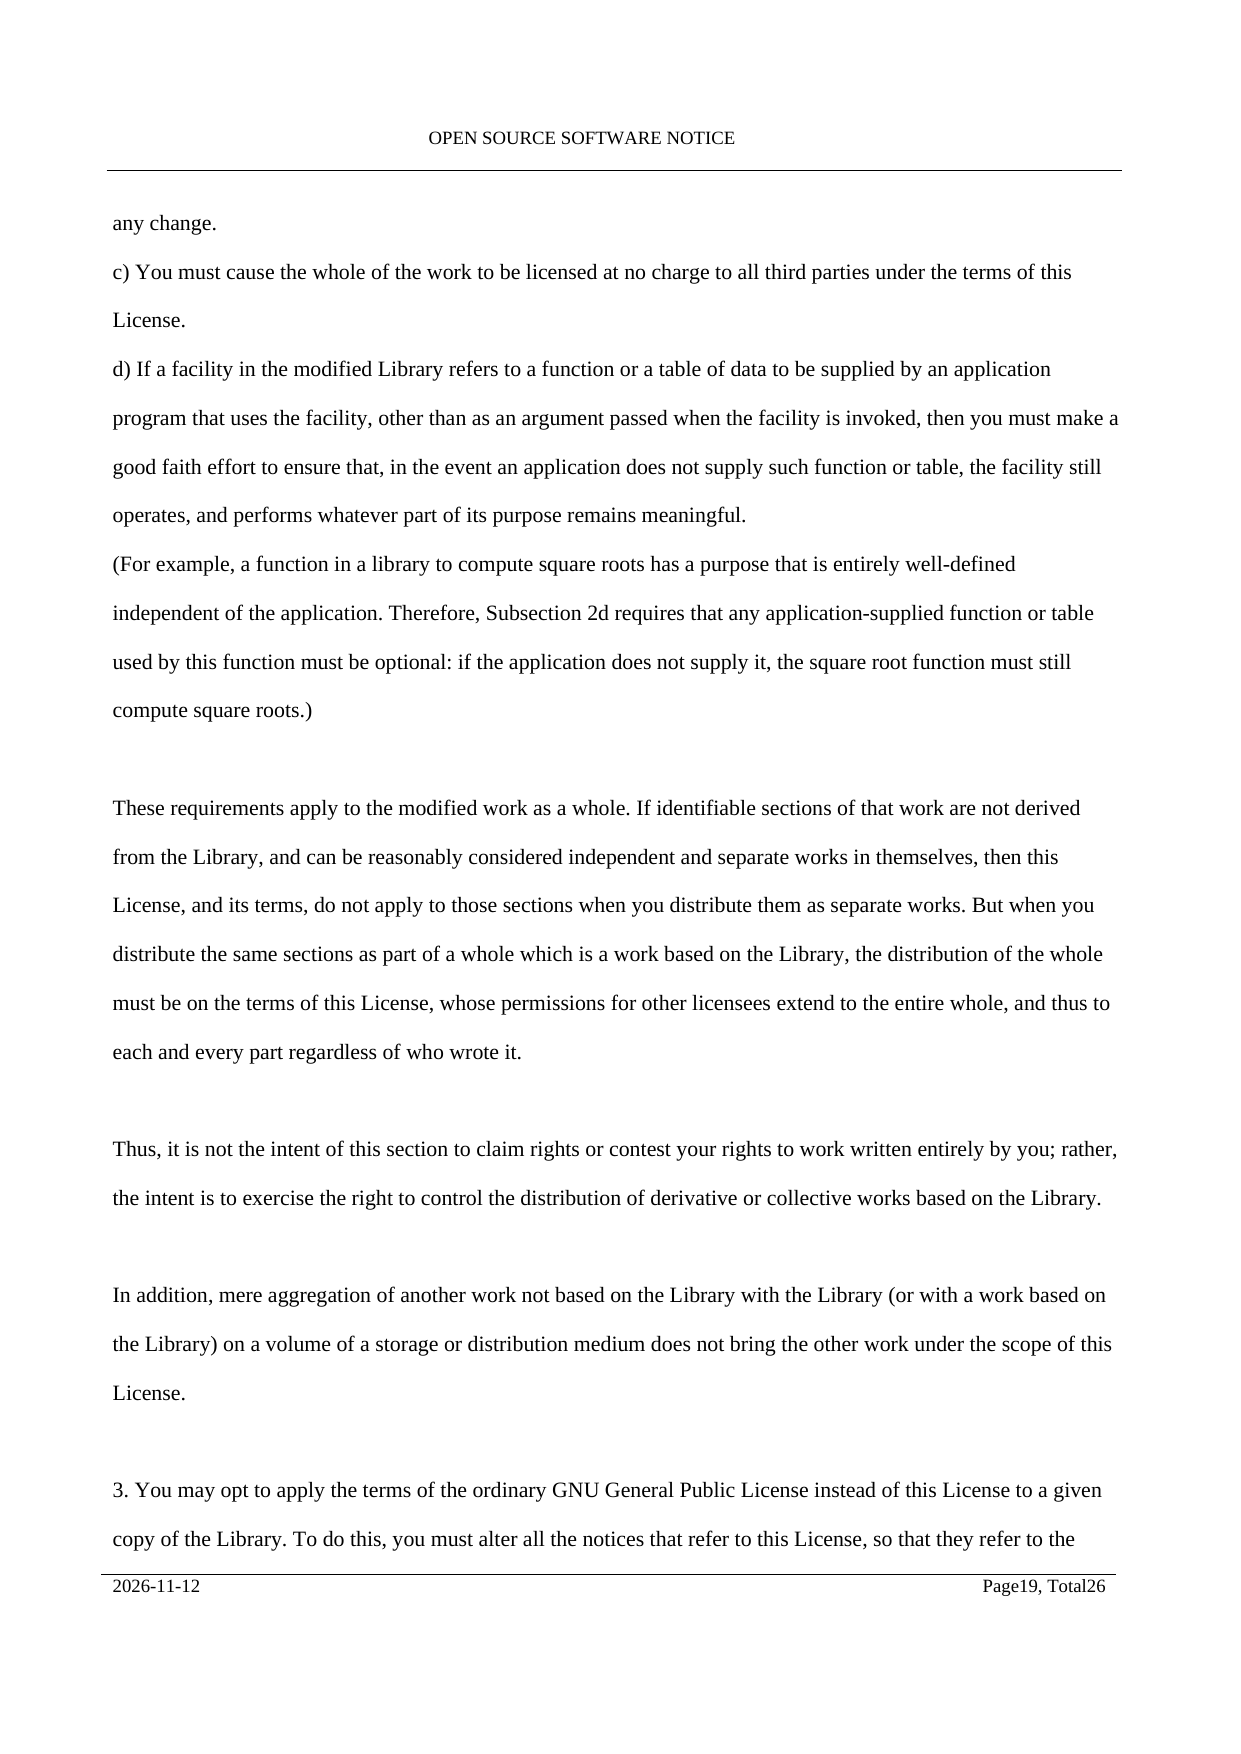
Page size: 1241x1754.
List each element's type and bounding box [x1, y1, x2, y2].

text [112, 206, 1128, 1555]
